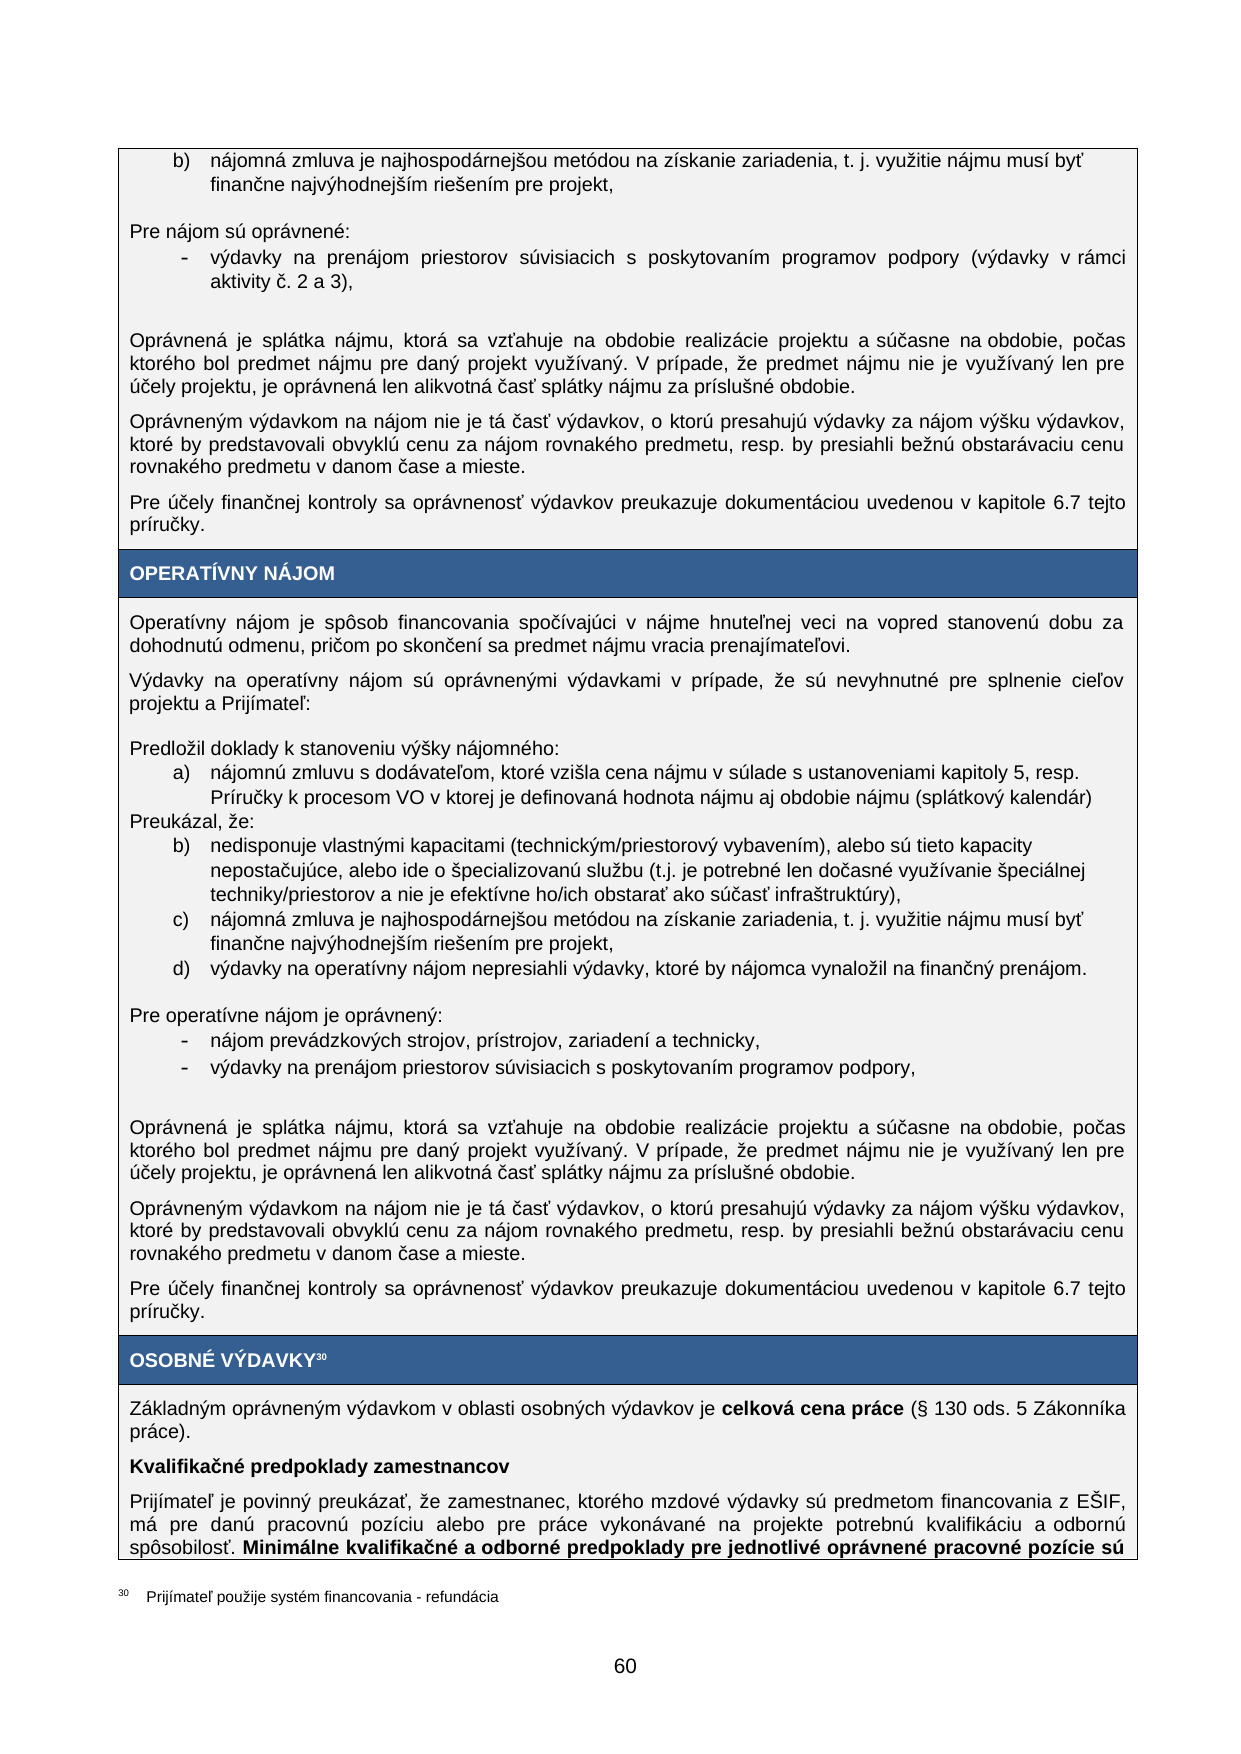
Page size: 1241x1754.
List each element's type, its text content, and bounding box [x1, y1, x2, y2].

table_cell Operatívny nájom je spôsob financovania spočívajúci v nájme hnuteľnej veci na vopred stanovenú dobu za dohodnutú odmenu, pričom po skončení sa predmet nájmu vracia prenajímateľovi. Výdavky na operatívny nájom sú oprávnenými výdavkami v prípade, že sú nevyhnutné pre splnenie cieľov projektu a Prijímateľ: Predložil doklady k stanoveniu výšky nájomného: nájomnú zmluvu s dodávateľom, ktoré vzišla cena nájmu v súlade s ustanoveniami kapitoly 5, resp. Príručky k procesom VO v ktorej je definovaná hodnota nájmu aj obdobie nájmu (splátkový kalendár) Preukázal, že: nedisponuje vlastnými kapacitami (technickým/priestorový vybavením), alebo sú tieto kapacity nepostačujúce, alebo ide o špecializovanú službu (t.j. je potrebné len dočasné využívanie špeciálnej techniky/priestorov a nie je efektívne ho/ich obstarať ako súčasť infraštruktúry), nájomná zmluva je najhospodárnejšou metódou na získanie zariadenia, t. j. využitie nájmu musí byť finančne najvýhodnejším riešením pre projekt, výdavky na operatívny nájom nepresiahli výdavky, ktoré by nájomca vynaložil na finančný prenájom. Pre operatívne nájom je oprávnený: nájom prevádzkových strojov, prístrojov, zariadení a technicky, výdavky na prenájom priestorov súvisiacich s poskytovaním programov podpory, Oprávnená je splátka nájmu, ktorá sa vzťahuje na obdobie realizácie projektu a súčasne na obdobie, počas ktorého bol predmet nájmu pre daný projekt využívaný. V prípade, že predmet nájmu nie je využívaný len pre účely projektu, je oprávnená len alikvotná časť splátky nájmu za príslušné obdobie. Oprávneným výdavkom na nájom nie je tá časť výdavkov, o ktorú presahujú výdavky za nájom výšku výdavkov, ktoré by predstavovali obvyklú cenu za nájom rovnakého predmetu, resp. by presiahli bežnú obstarávaciu cenu rovnakého predmetu v danom čase a mieste. Pre účely finančnej kontroly sa oprávnenosť výdavkov preukazuje dokumentáciou uvedenou v kapitole 6.7 tejto príručky. [119, 598, 1137, 1335]
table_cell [119, 1385, 1137, 1558]
table_cell OPERATÍVNY NÁJOM [119, 550, 1137, 597]
table_cell OSOBNÉ VÝDAVKY [119, 1336, 1137, 1384]
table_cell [119, 149, 1137, 548]
